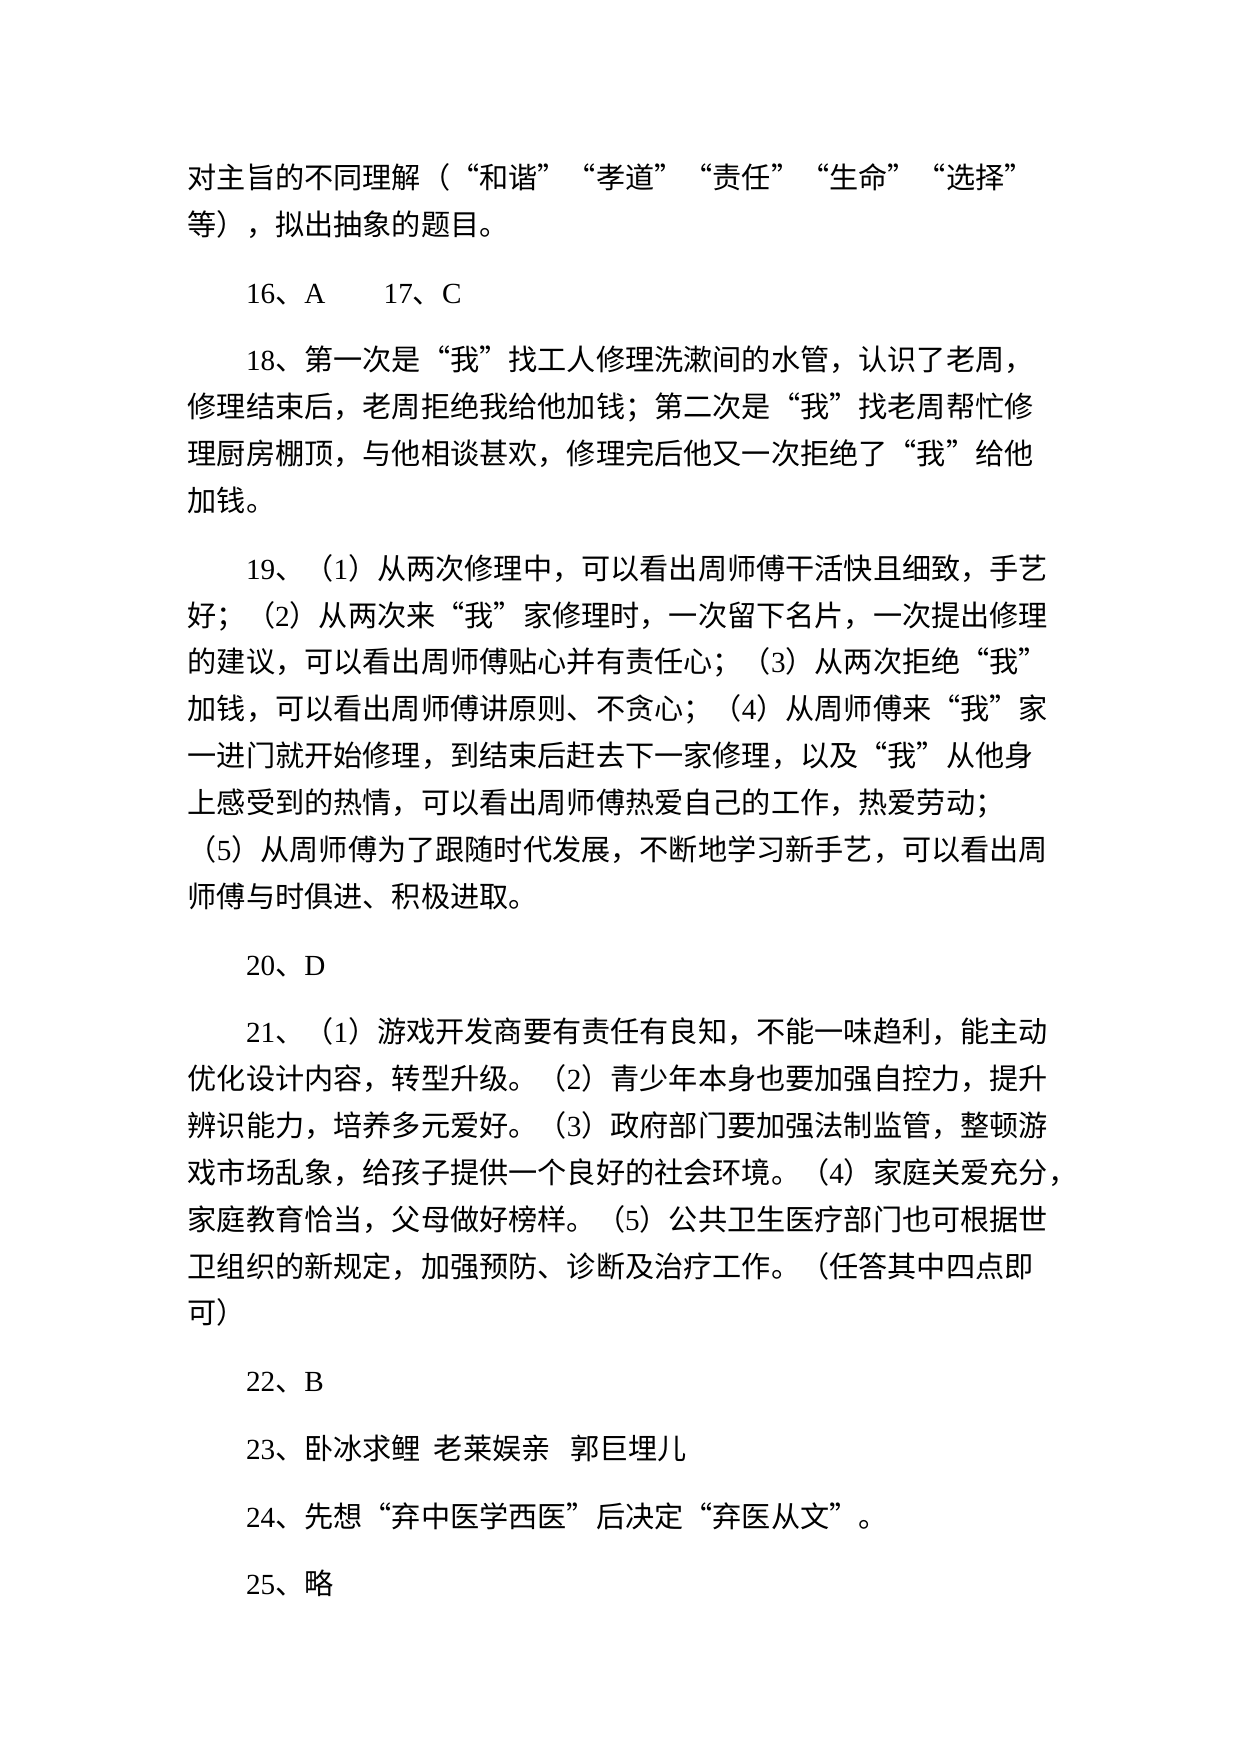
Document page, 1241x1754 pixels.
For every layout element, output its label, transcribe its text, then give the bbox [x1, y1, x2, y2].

text 18、第一次是“我”找工人修理洗漱间的水管，认识了老周，修理结束后，老周拒绝我给他加钱；第二次是“我”找老周帮忙修理厨房棚顶，与他相谈甚欢，修理完后他又一次拒绝了“我”给他加钱。 [187, 332, 1053, 520]
text 20、D [187, 936, 1053, 983]
text 24、先想“弃中医学西医”后决定“弃医从文”。 [187, 1488, 1053, 1535]
text 25、略 [187, 1556, 1053, 1603]
text 19、（1）从两次修理中，可以看出周师傅干活快且细致，手艺好；（2）从两次来“我”家修理时，一次留下名片，一次提出修理的建议，可以看出周师傅贴心并有责任心；（3）从两次拒绝“我”加钱，可以看出周师傅讲原则、不贪心；（4）从周师傅来“我”家一进门就开始修理，到结束后赶去下一家修理，以及“我”从他身上感受到的热情，可以看出周师傅热爱自己的工作，热爱劳动；（5）从周师傅为了跟随时代发展，不断地学习新手艺，可以看出周师傅与时俱进、积极进取。 [187, 541, 1053, 916]
text 16、A 17、C [187, 264, 1053, 311]
text 21、（1）游戏开发商要有责任有良知，不能一味趋利，能主动优化设计内容，转型升级。（2）青少年本身也要加强自控力，提升辨识能力，培养多元爱好。（3）政府部门要加强法制监管，整顿游戏市场乱象，给孩子提供一个良好的社会环境。（4）家庭关爱充分，家庭教育恰当，父母做好榜样。（5）公共卫生医疗部门也可根据世卫组织的新规定，加强预防、诊断及治疗工作。（任答其中四点即可） [187, 1004, 1053, 1332]
text 23、卧冰求鲤 老莱娱亲 郭巨埋儿 [187, 1421, 1053, 1468]
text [187, 150, 1053, 244]
text 22、B [187, 1353, 1053, 1400]
